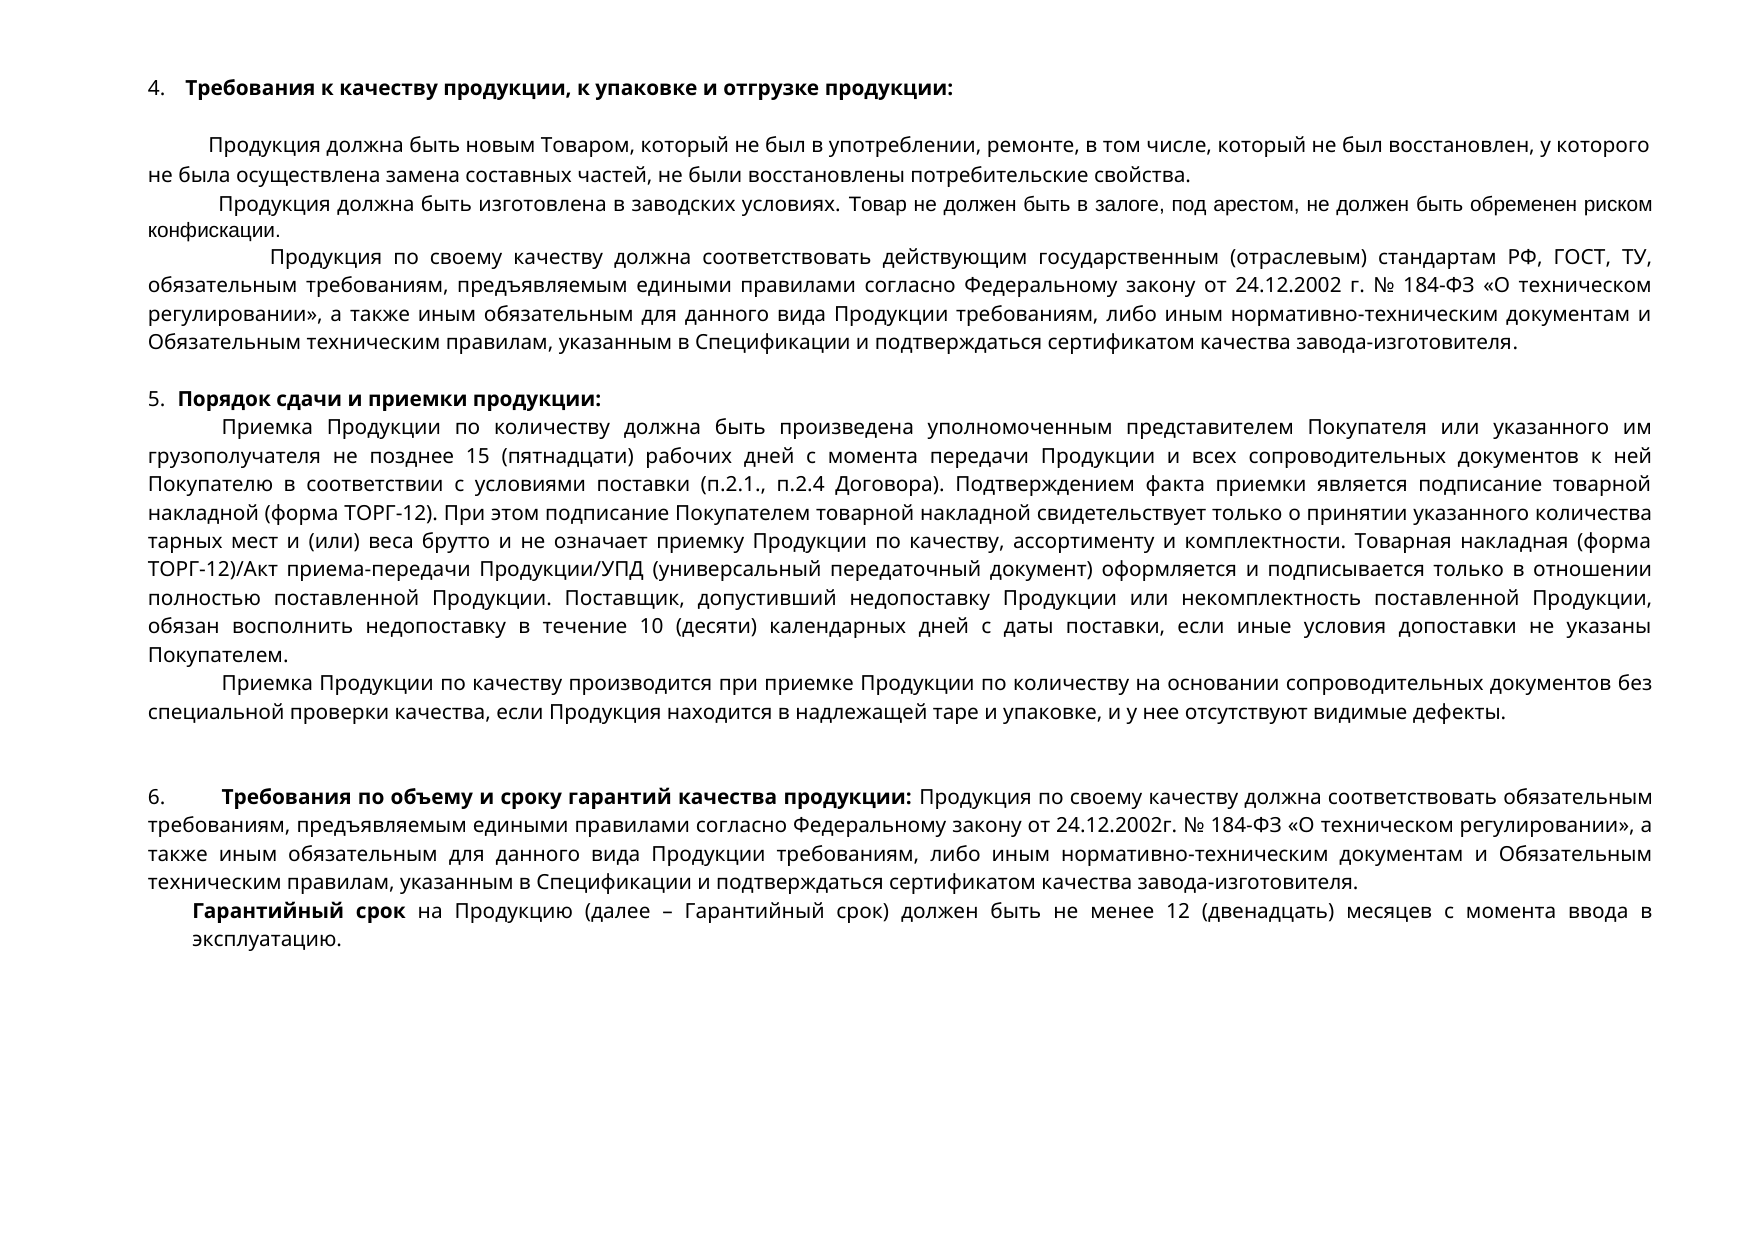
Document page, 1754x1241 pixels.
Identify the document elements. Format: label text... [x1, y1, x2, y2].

text Продукция должна быть изготовлена в заводских условиях. Товар не должен быть в залоге, под арестом, не должен быть обременен риском конфискации. [148, 189, 1654, 242]
text Продукция по своему качеству должна соответствовать действующим государственным (отраслевым) стандартам РФ, ГОСТ, ТУ, обязательным требованиям, предъявляемым едиными правилами согласно Федеральному закону от 24.12.2002 г. № 184-ФЗ «О техническом регулировании», а также иным обязательным для данного вида Продукции требованиям, либо иным нормативно-техническим документам и Обязательным техническим правилам, указанным в Спецификации и подтверждаться сертификатом качества завода-изготовителя. [148, 242, 1654, 356]
list Гарантийный срок на Продукцию (далее – Гарантийный срок) должен быть не менее 12 (двенадцать) месяцев с момента ввода в эксплуатацию. [192, 896, 1654, 953]
list Приемка Продукции по качеству производится при приемке Продукции по количеству на основании сопроводительных документов без специальной проверки качества, если Продукция находится в надлежащей таре и упаковке, и у нее отсутствуют видимые дефекты. [148, 668, 1654, 725]
list Приемка Продукции по количеству должна быть произведена уполномоченным представителем Покупателя или указанного им грузополучателя не позднее 15 (пятнадцати) рабочих дней с момента передачи Продукции и всех сопроводительных документов к ней Покупателю в соответствии с условиями поставки (п.2.1., п.2.4 Договора). Подтверждением факта приемки является подписание товарной накладной (форма ТОРГ-12). При этом подписание Покупателем товарной накладной свидетельствует только о принятии указанного количества тарных мест и (или) веса брутто и не означает приемку Продукции по качеству, ассортименту и комплектности. Товарная накладная (форма ТОРГ-12)/Акт приема-передачи Продукции/УПД (универсальный передаточный документ) оформляется и подписывается только в отношении полностью поставленной Продукции. Поставщик, допустивший недопоставку Продукции или некомплектность поставленной Продукции, обязан восполнить недопоставку в течение 10 (десяти) календарных дней с даты поставки, если иные условия допоставки не указаны Покупателем. [29, 412, 1654, 668]
list Требования к качеству продукции, к упаковке и отгрузке продукции: [148, 73, 1654, 101]
list Порядок сдачи и приемки продукции: [148, 384, 1654, 412]
text Продукция должна быть новым Товаром, который не был в употреблении, ремонте, в том числе, который не был восстановлен, у которого не была осуществлена замена составных частей, не были восстановлены потребительские свойства. [148, 130, 1654, 189]
list Требования по объему и сроку гарантий качества продукции: Продукция по своему качеству должна соответствовать обязательным требованиям, предъявляемым едиными правилами согласно Федеральному закону от 24.12.2002г. № 184-ФЗ «О техническом регулировании», а также иным обязательным для данного вида Продукции требованиям, либо иным нормативно-техническим документам и Обязательным техническим правилам, указанным в Спецификации и подтверждаться сертификатом качества завода-изготовителя. [148, 782, 1654, 896]
